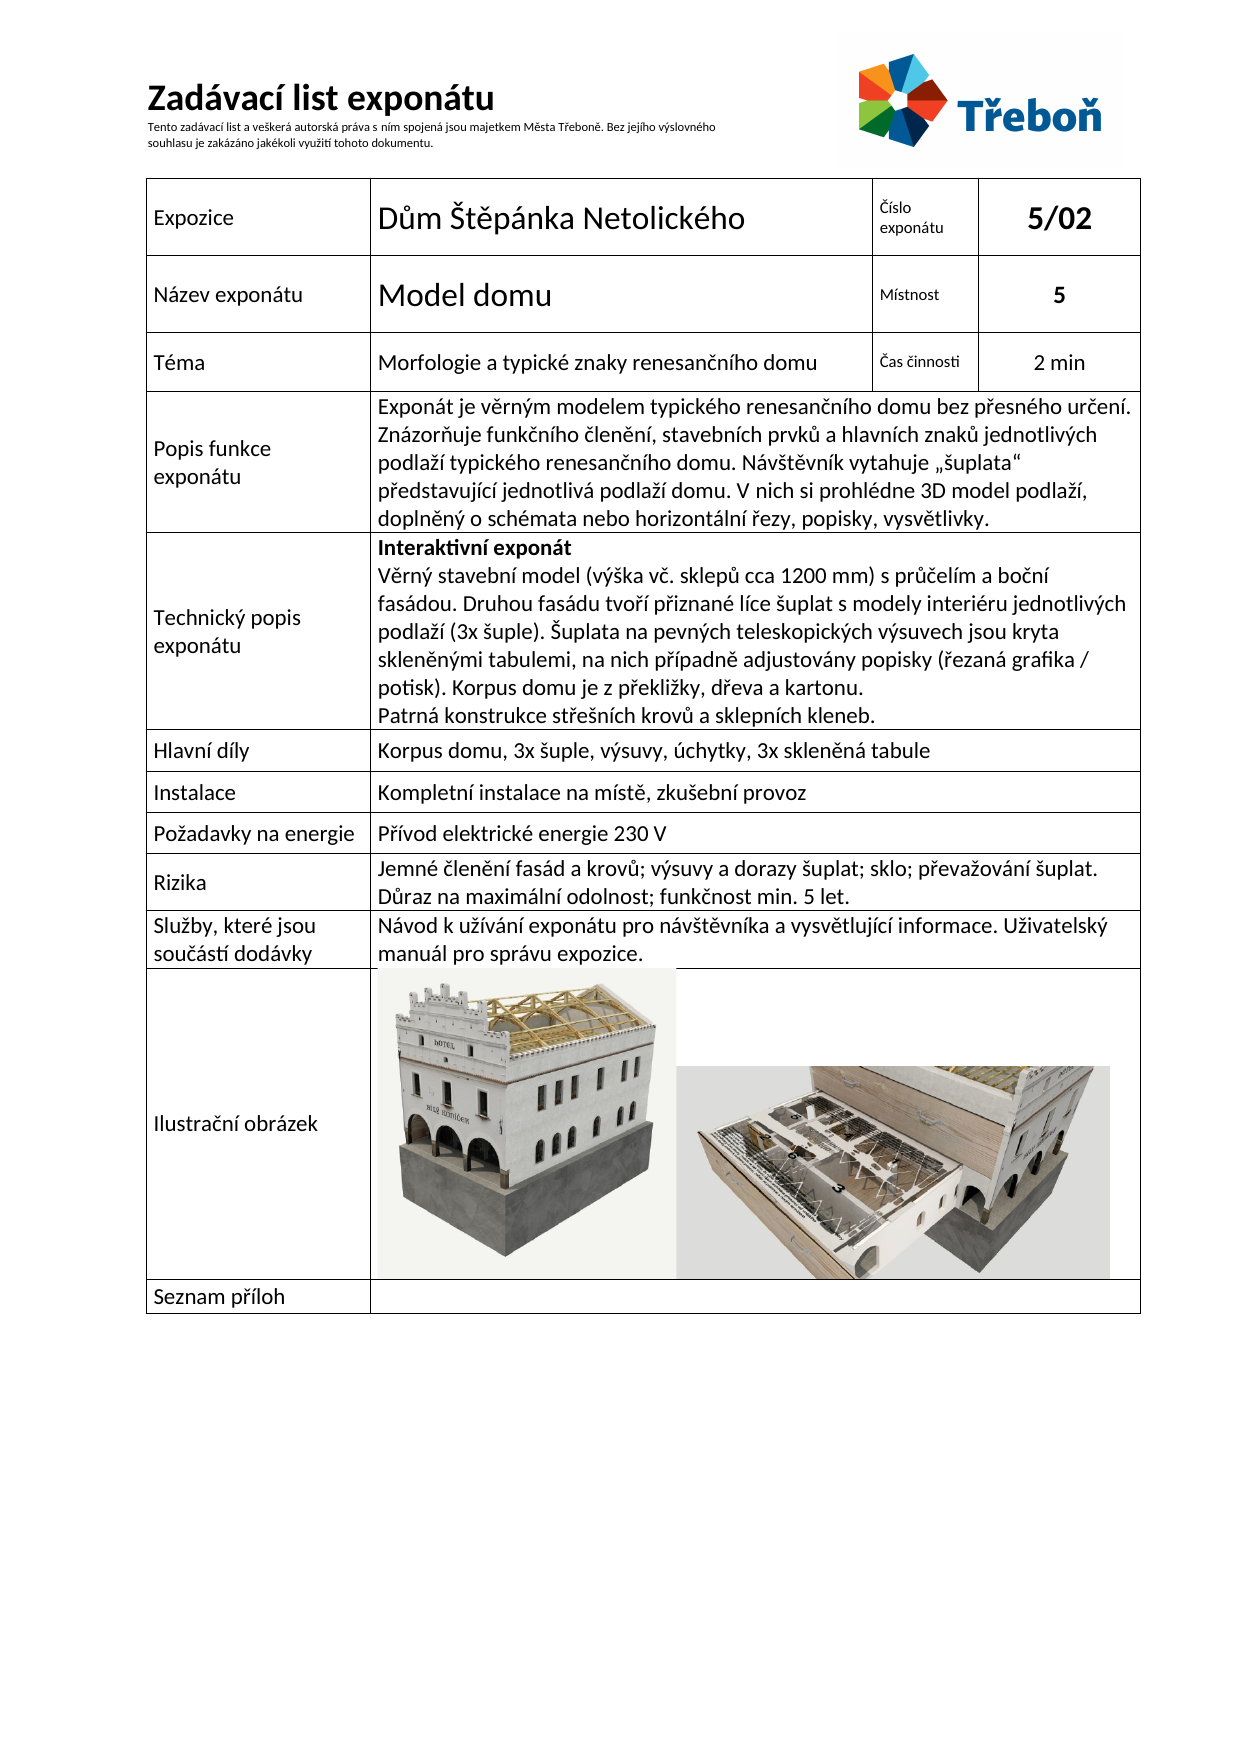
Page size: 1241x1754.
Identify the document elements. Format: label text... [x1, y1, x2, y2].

table_cell Služby, které jsou součástí dodávky [147, 911, 370, 967]
table_cell Téma [147, 333, 370, 391]
table_cell Popis funkce exponátu [147, 392, 370, 532]
table_cell Interaktivní exponát Věrný stavební model (výška vč. sklepů cca 1200 mm) s průčelím a boční fasádou. Druhou fasádu tvoří přiznané líce šuplat s modely interiéru jednotlivých podlaží (3x šuple). Šuplata na pevných teleskopických výsuvech jsou kryta skleněnými tabulemi, na nich případně adjustovány popisky (řezaná grafika / potisk). Korpus domu je z překližky, dřeva a kartonu. Patrná konstrukce střešních krovů a sklepních kleneb. [371, 533, 1140, 729]
table_cell Instalace [147, 772, 370, 812]
table_cell [677, 969, 1140, 1278]
table_cell Morfologie a typické znaky renesančního domu [371, 333, 872, 391]
table_cell Návod k užívání exponátu pro návštěvníka a vysvětlující informace. Uživatelský manuál pro správu expozice. [371, 911, 1140, 967]
picture [837, 32, 1123, 169]
table_header Dům Štěpánka Netolického [371, 179, 872, 255]
table_cell 5 [979, 256, 1140, 332]
table_cell Jemné členění fasád a krovů; výsuvy a dorazy šuplat; sklo; převažování šuplat. Důraz na maximální odolnost; funkčnost min. 5 let. [371, 854, 1140, 910]
table_cell [371, 1280, 1140, 1312]
table_cell 2 min [979, 333, 1140, 391]
table_cell Čas činnosti [873, 333, 978, 391]
table_cell Hlavní díly [147, 730, 370, 771]
table_header Expozice [147, 179, 370, 255]
table_cell Model domu [371, 256, 872, 332]
table_cell Název exponátu [147, 256, 370, 332]
table_cell Technický popis exponátu [147, 533, 370, 729]
table_cell Kompletní instalace na místě, zkušební provoz [371, 772, 1140, 812]
table_cell Rizika [147, 854, 370, 910]
table_cell Požadavky na energie [147, 813, 370, 853]
table_cell Místnost [873, 256, 978, 332]
table_header Číslo exponátu [873, 179, 978, 255]
table_cell Přívod elektrické energie 230 V [371, 813, 1140, 853]
table_cell Korpus domu, 3x šuple, výsuvy, úchytky, 3x skleněná tabule [371, 730, 1140, 771]
table_header 5/02 [979, 179, 1140, 255]
table_cell Seznam příloh [147, 1280, 370, 1312]
picture [377, 968, 1110, 1279]
table_cell Exponát je věrným modelem typického renesančního domu bez přesného určení. Znázorňuje funkčního členění, stavebních prvků a hlavních znaků jednotlivých podlaží typického renesančního domu. Návštěvník vytahuje „šuplata“ představující jednotlivá podlaží domu. V nich si prohlédne 3D model podlaží, doplněný o schémata nebo horizontální řezy, popisky, vysvětlivky. [371, 392, 1140, 532]
table_cell [371, 969, 377, 1278]
table_cell Ilustrační obrázek [147, 969, 370, 1278]
